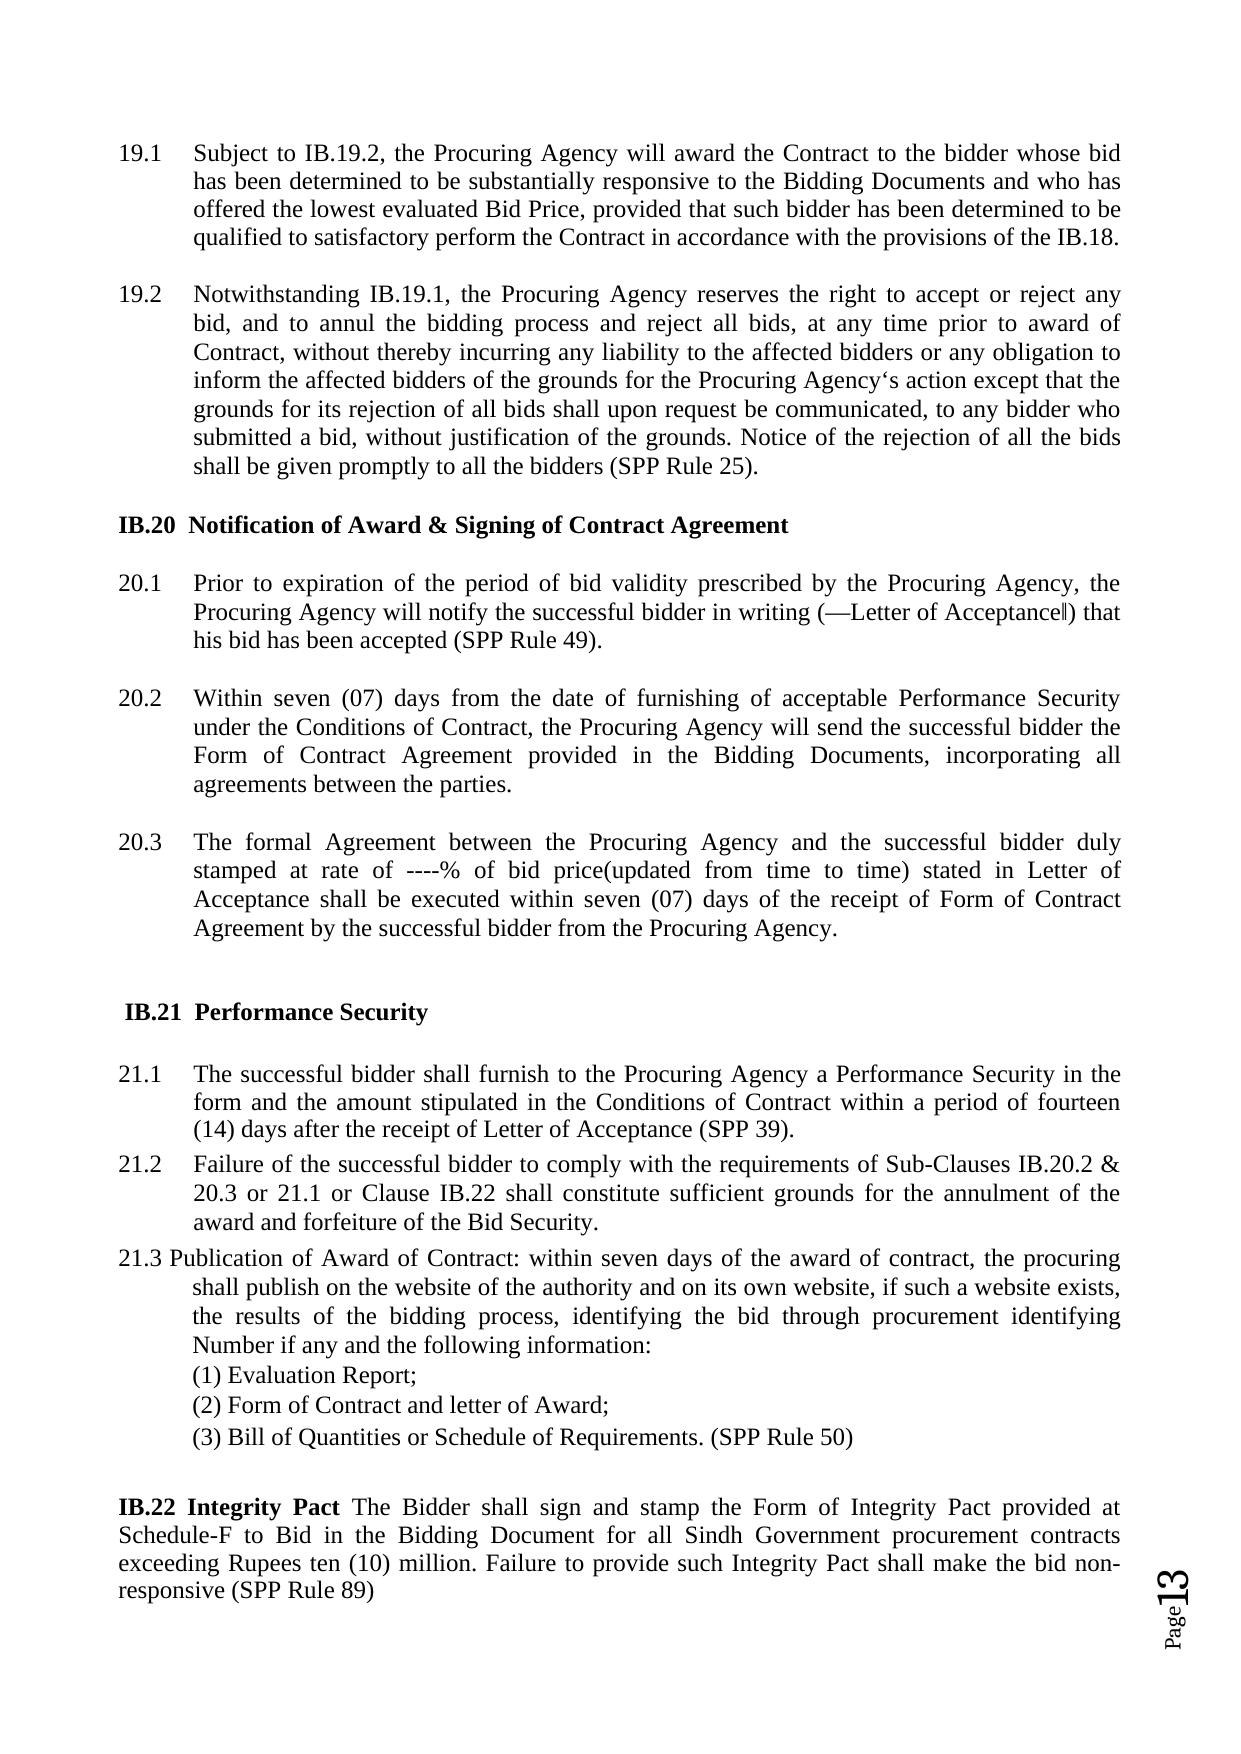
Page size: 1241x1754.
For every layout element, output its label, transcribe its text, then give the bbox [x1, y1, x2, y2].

text IB.21 Performance Security [118, 998, 1122, 1025]
list The successful bidder shall furnish to the Procuring Agency a Performance Security in the form and the amount stipulated in the Conditions of Contract within a period of fourteen (14) days after the receipt of Letter of Acceptance (SPP 39). [118, 1061, 1122, 1142]
list Failure of the successful bidder to comply with the requirements of Sub-Clauses IB.20.2 & 20.3 or 21.1 or Clause IB.22 shall constitute sufficient grounds for the annulment of the award and forfeiture of the Bid Security. [118, 1149, 1122, 1235]
list Publication of Award of Contract: within seven days of the award of contract, the procuring shall publish on the website of the authority and on its own website, if such a website exists, the results of the bidding process, identifying the bid through procurement identifying Number if any and the following information: [118, 1243, 1122, 1358]
text (3) Bill of Quantities or Schedule of Requirements. (SPP Rule 50) [118, 1422, 1122, 1451]
list Notwithstanding IB.19.1, the Procuring Agency reserves the right to accept or reject any bid, and to annul the bidding process and reject all bids, at any time prior to award of Contract, without thereby incurring any liability to the affected bidders or any obligation to inform the affected bidders of the grounds for the Procuring Agency‘s action except that the grounds for its rejection of all bids shall upon request be communicated, to any bidder who submitted a bid, without justification of the grounds. Notice of the rejection of all the bids shall be given promptly to all the bidders (SPP Rule 25). [118, 280, 1122, 479]
list Subject to IB.19.2, the Procuring Agency will award the Contract to the bidder whose bid has been determined to be substantially responsive to the Bidding Documents and who has offered the lowest evaluated Bid Price, provided that such bidder has been determined to be qualified to satisfactory perform the Contract in accordance with the provisions of the IB.18. [118, 139, 1122, 251]
list Prior to expiration of the period of bid validity prescribed by the Procuring Agency, the Procuring Agency will notify the successful bidder in writing (―Letter of Acceptance‖) that his bid has been accepted (SPP Rule 49). [118, 568, 1122, 654]
list Within seven (07) days from the date of furnishing of acceptable Performance Security under the Conditions of Contract, the Procuring Agency will send the successful bidder the Form of Contract Agreement provided in the Bidding Documents, incorporating all agreements between the parties. [118, 683, 1122, 798]
text (1) Evaluation Report; [118, 1361, 1122, 1389]
text (2) Form of Contract and letter of Award; [118, 1391, 1122, 1420]
text IB.20 Notification of Award & Signing of Contract Agreement [118, 510, 1122, 539]
text IB.22 Integrity Pact The Bidder shall sign and stamp the Form of Integrity Pact provided at Schedule-F to Bid in the Bidding Document for all Sindh Government procurement contracts exceeding Rupees ten (10) million. Failure to provide such Integrity Pact shall make the bid non-responsive (SPP Rule 89) [118, 1494, 1122, 1604]
list The formal Agreement between the Procuring Agency and the successful bidder duly stamped at rate of ----% of bid price(updated from time to time) stated in Letter of Acceptance shall be executed within seven (07) days of the receipt of Form of Contract Agreement by the successful bidder from the Procuring Agency. [118, 827, 1122, 942]
